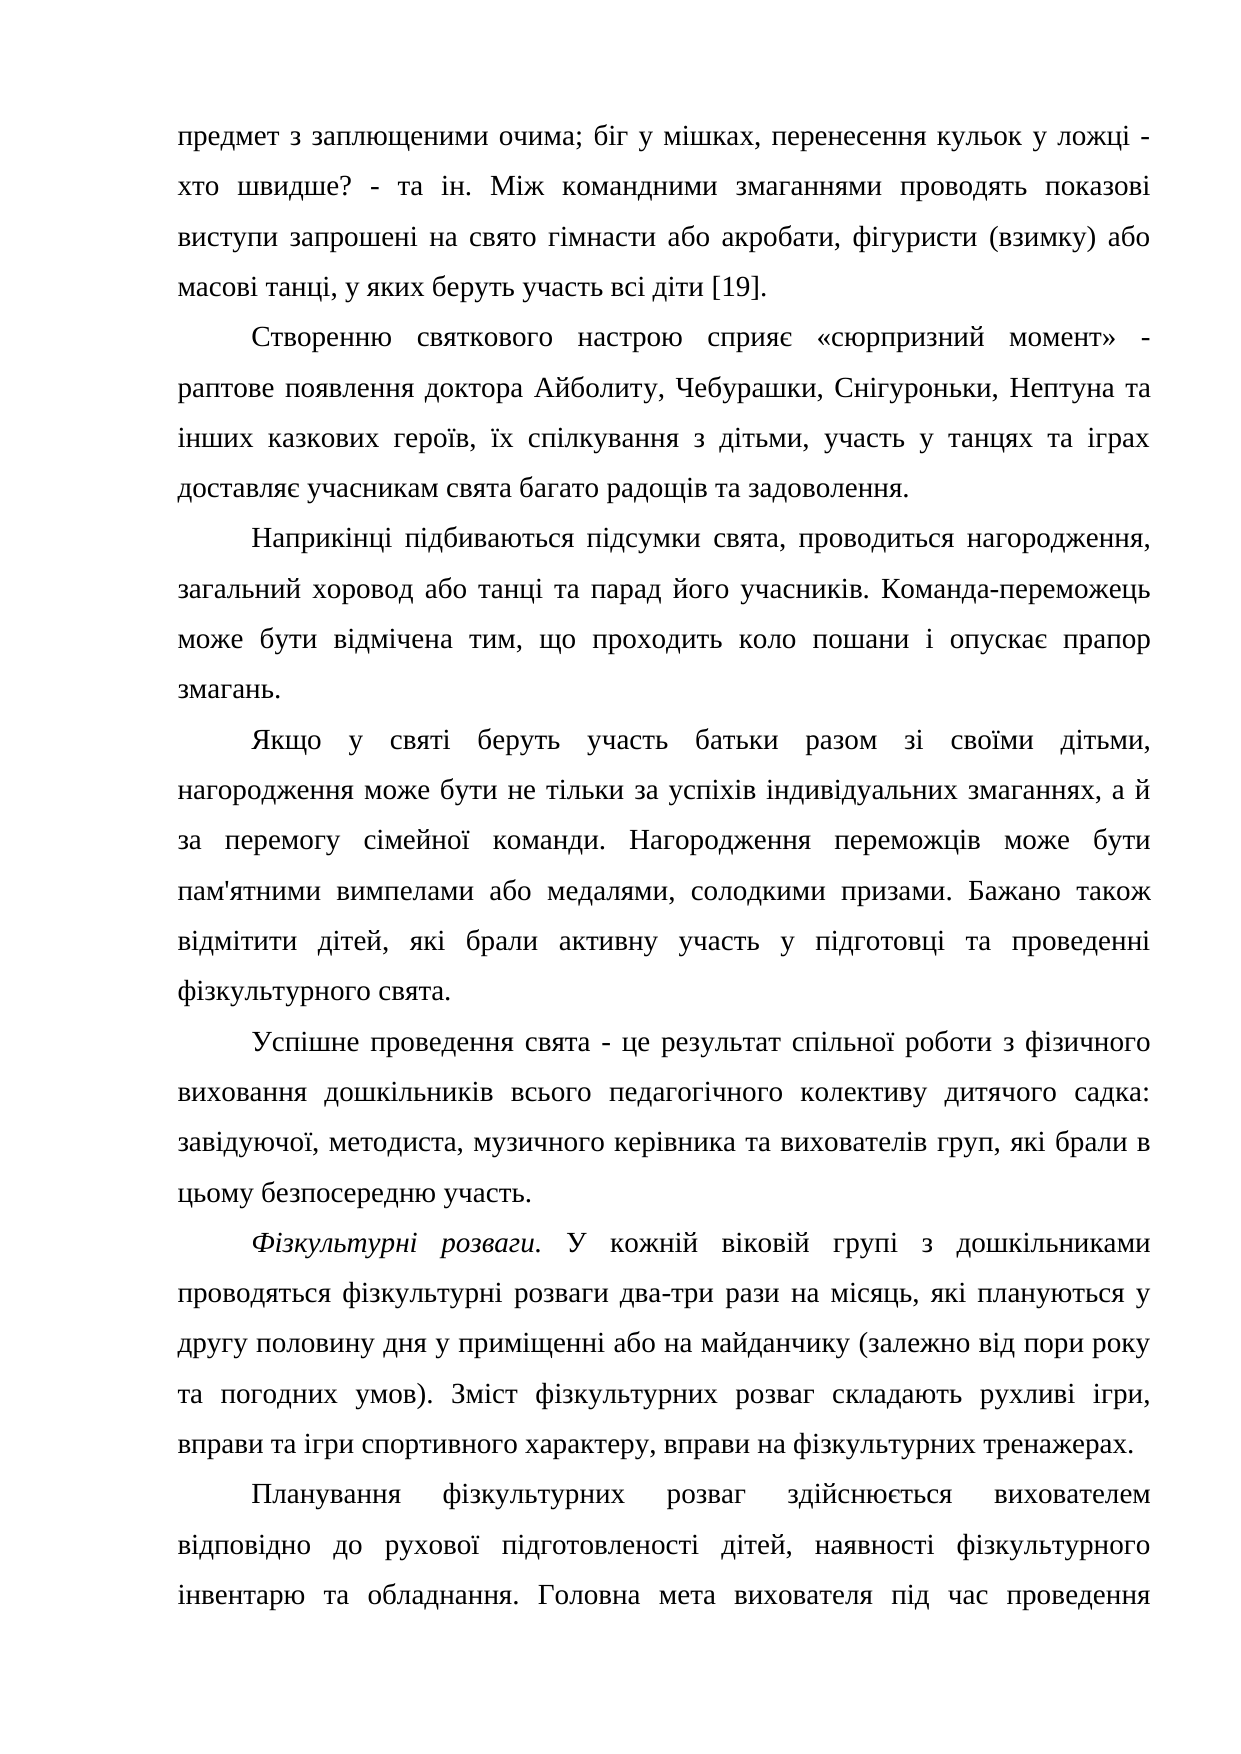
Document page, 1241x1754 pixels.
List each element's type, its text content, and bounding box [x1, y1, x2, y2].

text Створенню святкового настрою сприяє «сюрпризний момент» - раптове появлення доктора Айболиту, Чебурашки, Снігуроньки, Нептуна та інших казкових героїв, їх спілкування з дітьми, участь у танцях та іграх доставляє учасникам свята багато радощів та задоволення. [177, 319, 1152, 504]
text Успішне проведення свята - це результат спільної роботи з фізичного виховання дошкільників всього педагогічного колективу дитячого садка: завідуючої, методиста, музичного керівника та вихователів груп, які брали в цьому безпосередню участь. [177, 1024, 1152, 1208]
text Фізкультурні розваги. У кожній віковій групі з дошкільниками проводяться фізкультурні розваги два-три рази на місяць, які плануються у другу половину дня у приміщенні або на майданчику (залежно від пори року та погодних умов). Зміст фізкультурних розваг складають рухливі ігри, вправи та ігри спортивного характеру, вправи на фізкультурних тренажерах. [177, 1225, 1152, 1460]
text Наприкінці підбиваються підсумки свята, проводиться нагородження, загальний хоровод або танці та парад його учасників. Команда-переможець може бути відмічена тим, що проходить коло пошани і опускає прапор змагань. [177, 521, 1152, 705]
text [177, 118, 1152, 303]
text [177, 1477, 1152, 1611]
text Якщо у святі беруть участь батьки разом зі своїми дітьми, нагородження може бути не тільки за успіхів індивідуальних змаганнях, а й за перемогу сімейної команди. Нагородження переможців може бути пам'ятними вимпелами або медалями, солодкими призами. Бажано також відмітити дітей, які брали активну участь у підготовці та проведенні фізкультурного свята. [177, 722, 1152, 1007]
